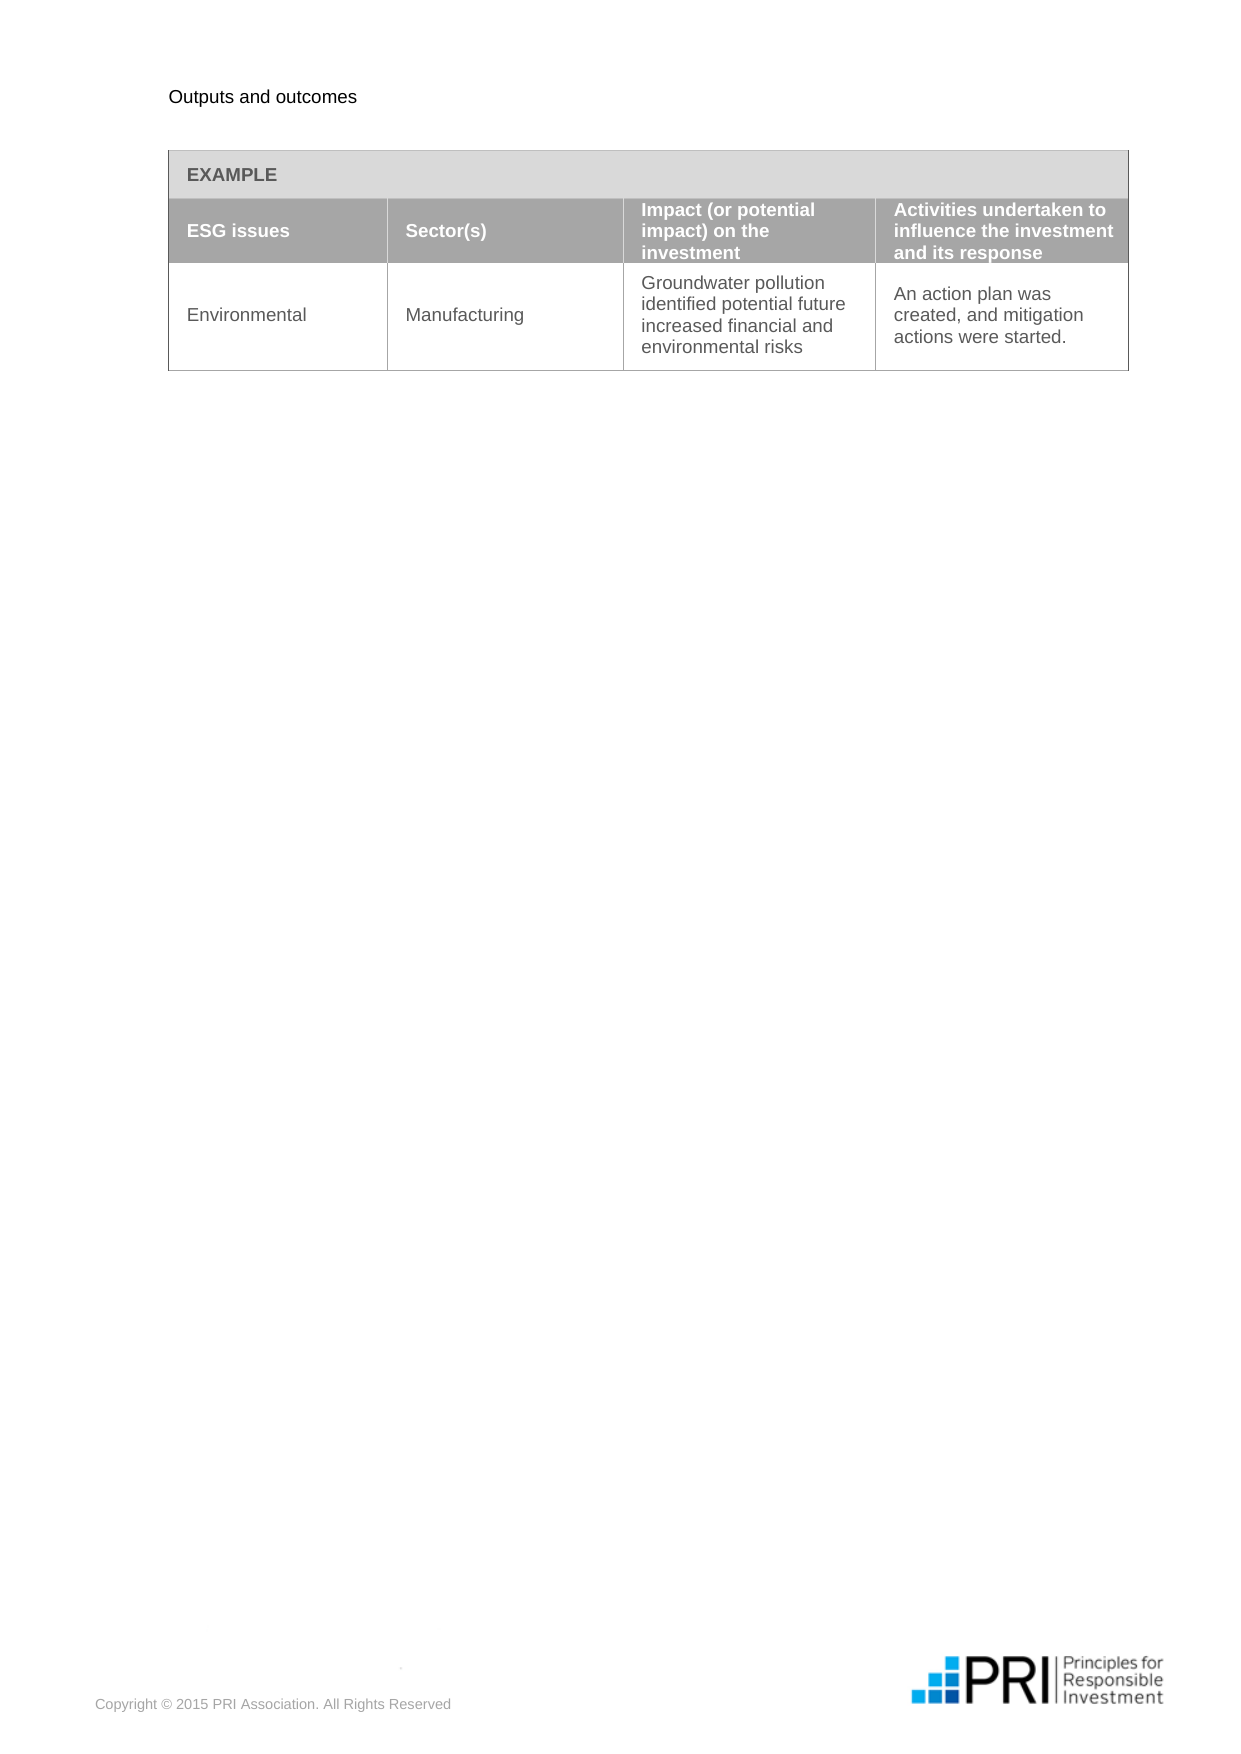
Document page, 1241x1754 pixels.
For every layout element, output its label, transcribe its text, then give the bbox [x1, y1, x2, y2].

table_cell Groundwater pollution identified potential future increased financial and environmental risks [624, 263, 875, 370]
table_cell Activities undertaken to influence the investment and its response [876, 199, 1128, 263]
table_cell An action plan was created, and mitigation actions were started. [876, 263, 1128, 370]
table_header EXAMPLE [169, 151, 1128, 198]
table_cell Impact (or potential impact) on the investment [624, 199, 875, 263]
table_cell Manufacturing [388, 263, 623, 370]
picture [0, 1561, 1241, 1754]
table_cell Environmental [169, 263, 387, 370]
table_cell ESG issues [169, 199, 387, 263]
table_cell Sector(s) [388, 199, 623, 263]
